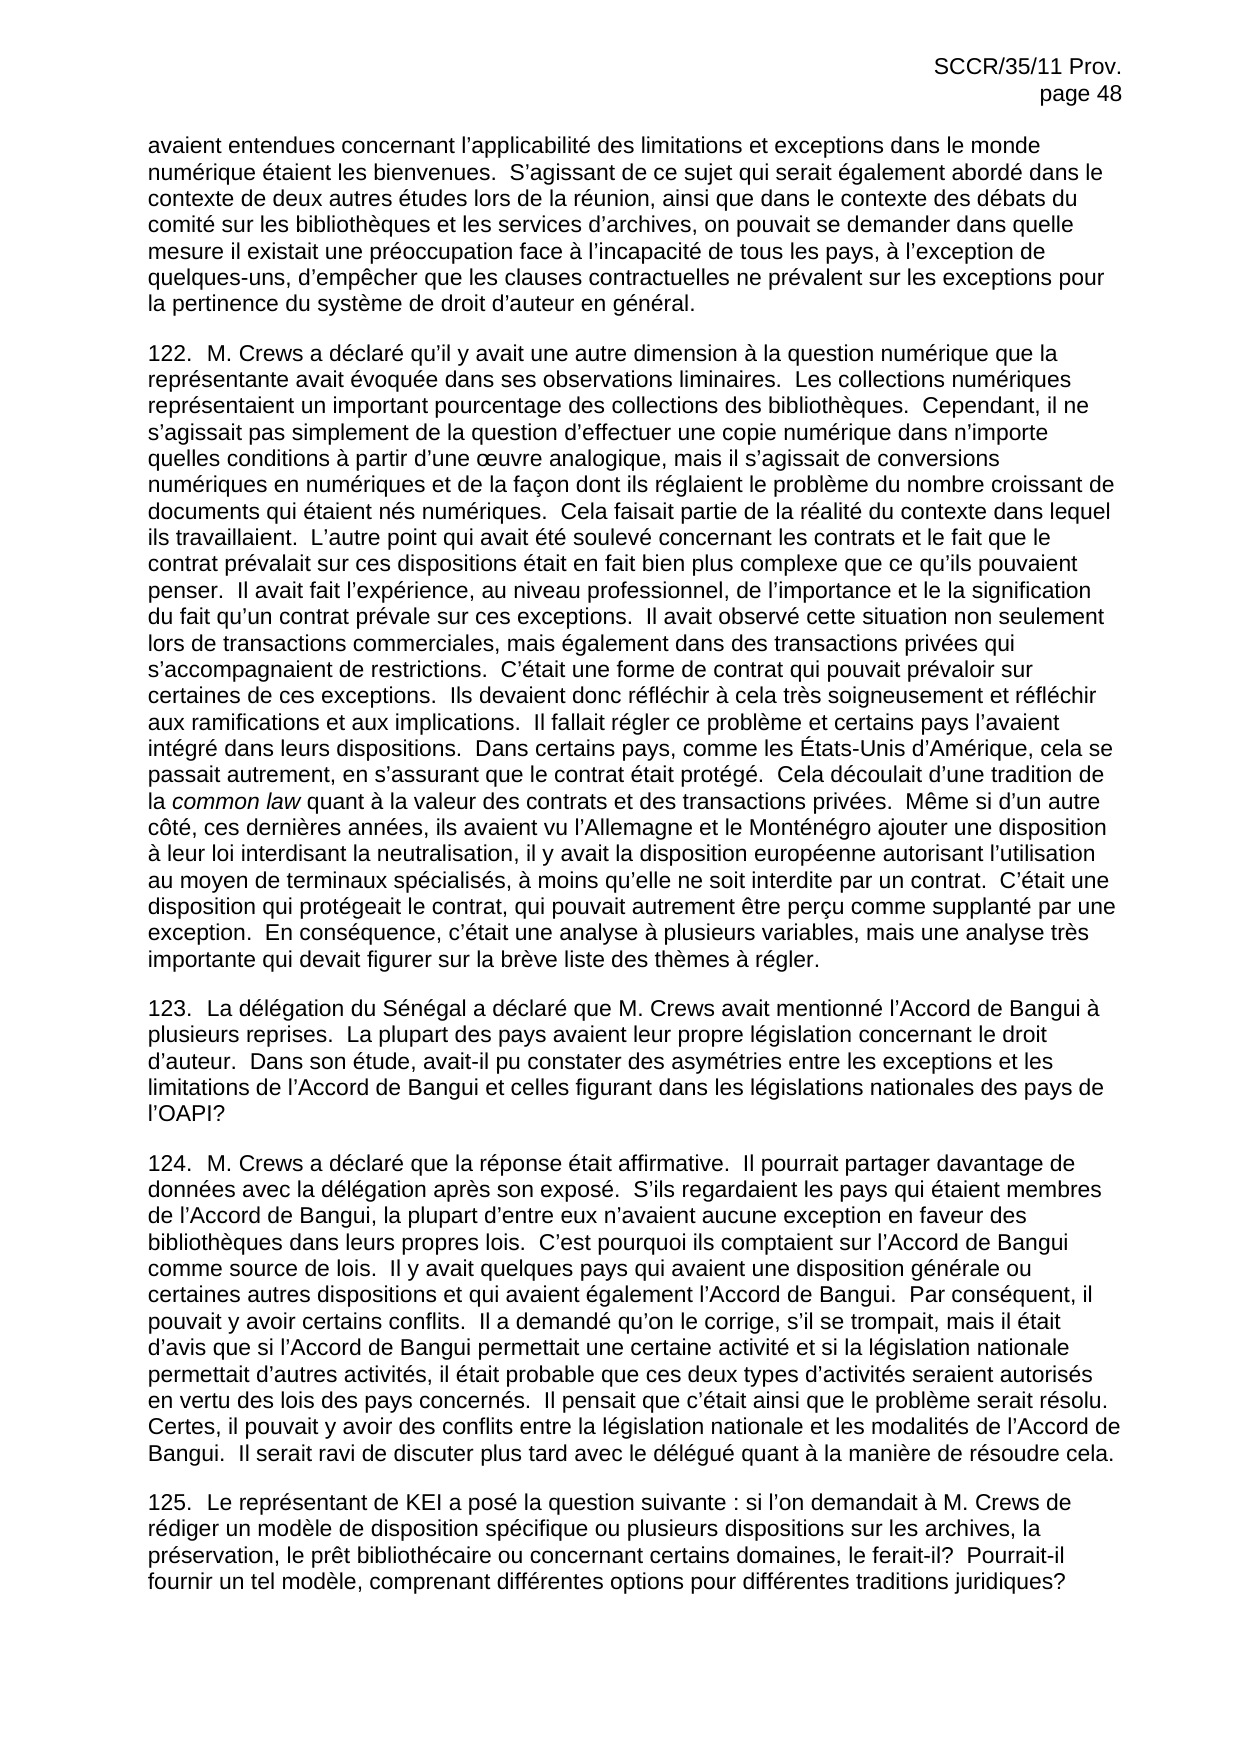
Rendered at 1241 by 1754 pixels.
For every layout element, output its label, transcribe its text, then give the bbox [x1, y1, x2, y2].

text M. Crews a déclaré qu’il y avait une autre dimension à la question numérique que la représentante avait évoquée dans ses observations liminaires. Les collections numériques représentaient un important pourcentage des collections des bibliothèques. Cependant, il ne s’agissait pas simplement de la question d’effectuer une copie numérique dans n’importe quelles conditions à partir d’une œuvre analogique, mais il s’agissait de conversions numériques en numériques et de la façon dont ils réglaient le problème du nombre croissant de documents qui étaient nés numériques. Cela faisait partie de la réalité du contexte dans lequel ils travaillaient. L’autre point qui avait été soulevé concernant les contrats et le fait que le contrat prévalait sur ces dispositions était en fait bien plus complexe que ce qu’ils pouvaient penser. Il avait fait l’expérience, au niveau professionnel, de l’importance et le la signification du fait qu’un contrat prévale sur ces exceptions. Il avait observé cette situation non seulement lors de transactions commerciales, mais également dans des transactions privées qui s’accompagnaient de restrictions. C’était une forme de contrat qui pouvait prévaloir sur certaines de ces exceptions. Ils devaient donc réfléchir à cela très soigneusement et réfléchir aux ramifications et aux implications. Il fallait régler ce problème et certains pays l’avaient intégré dans leurs dispositions. Dans certains pays, comme les États-Unis d’Amérique, cela se passait autrement, en s’assurant que le contrat était protégé. Cela découlait d’une tradition de la common law quant à la valeur des contrats et des transactions privées. Même si d’un autre côté, ces dernières années, ils avaient vu l’Allemagne et le Monténégro ajouter une disposition à leur loi interdisant la neutralisation, il y avait la disposition européenne autorisant l’utilisation au moyen de terminaux spécialisés, à moins qu’elle ne soit interdite par un contrat. C’était une disposition qui protégeait le contrat, qui pouvait autrement être perçu comme supplanté par une exception. En conséquence, c’était une analyse à plusieurs variables, mais une analyse très importante qui devait figurer sur la brève liste des thèmes à régler. [148, 339, 1122, 972]
text Le représentant de KEI a posé la question suivante : si l’on demandait à M. Crews de rédiger un modèle de disposition spécifique ou plusieurs dispositions sur les archives, la préservation, le prêt bibliothécaire ou concernant certains domaines, le ferait-il? Pourrait-il fournir un tel modèle, comprenant différentes options pour différentes traditions juridiques? [148, 1489, 1122, 1594]
text M. Crews a déclaré que la réponse était affirmative. Il pourrait partager davantage de données avec la délégation après son exposé. S’ils regardaient les pays qui étaient membres de l’Accord de Bangui, la plupart d’entre eux n’avaient aucune exception en faveur des bibliothèques dans leurs propres lois. C’est pourquoi ils comptaient sur l’Accord de Bangui comme source de lois. Il y avait quelques pays qui avaient une disposition générale ou certaines autres dispositions et qui avaient également l’Accord de Bangui. Par conséquent, il pouvait y avoir certains conflits. Il a demandé qu’on le corrige, s’il se trompait, mais il était d’avis que si l’Accord de Bangui permettait une certaine activité et si la législation nationale permettait d’autres activités, il était probable que ces deux types d’activités seraient autorisés en vertu des lois des pays concernés. Il pensait que c’était ainsi que le problème serait résolu. Certes, il pouvait y avoir des conflits entre la législation nationale et les modalités de l’Accord de Bangui. Il serait ravi de discuter plus tard avec le délégué quant à la manière de résoudre cela. [148, 1150, 1122, 1466]
text La délégation du Sénégal a déclaré que M. Crews avait mentionné l’Accord de Bangui à plusieurs reprises. La plupart des pays avaient leur propre législation concernant le droit d’auteur. Dans son étude, avait-il pu constater des asymétries entre les exceptions et les limitations de l’Accord de Bangui et celles figurant dans les législations nationales des pays de l’OAPI? [148, 995, 1122, 1127]
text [148, 132, 1122, 317]
